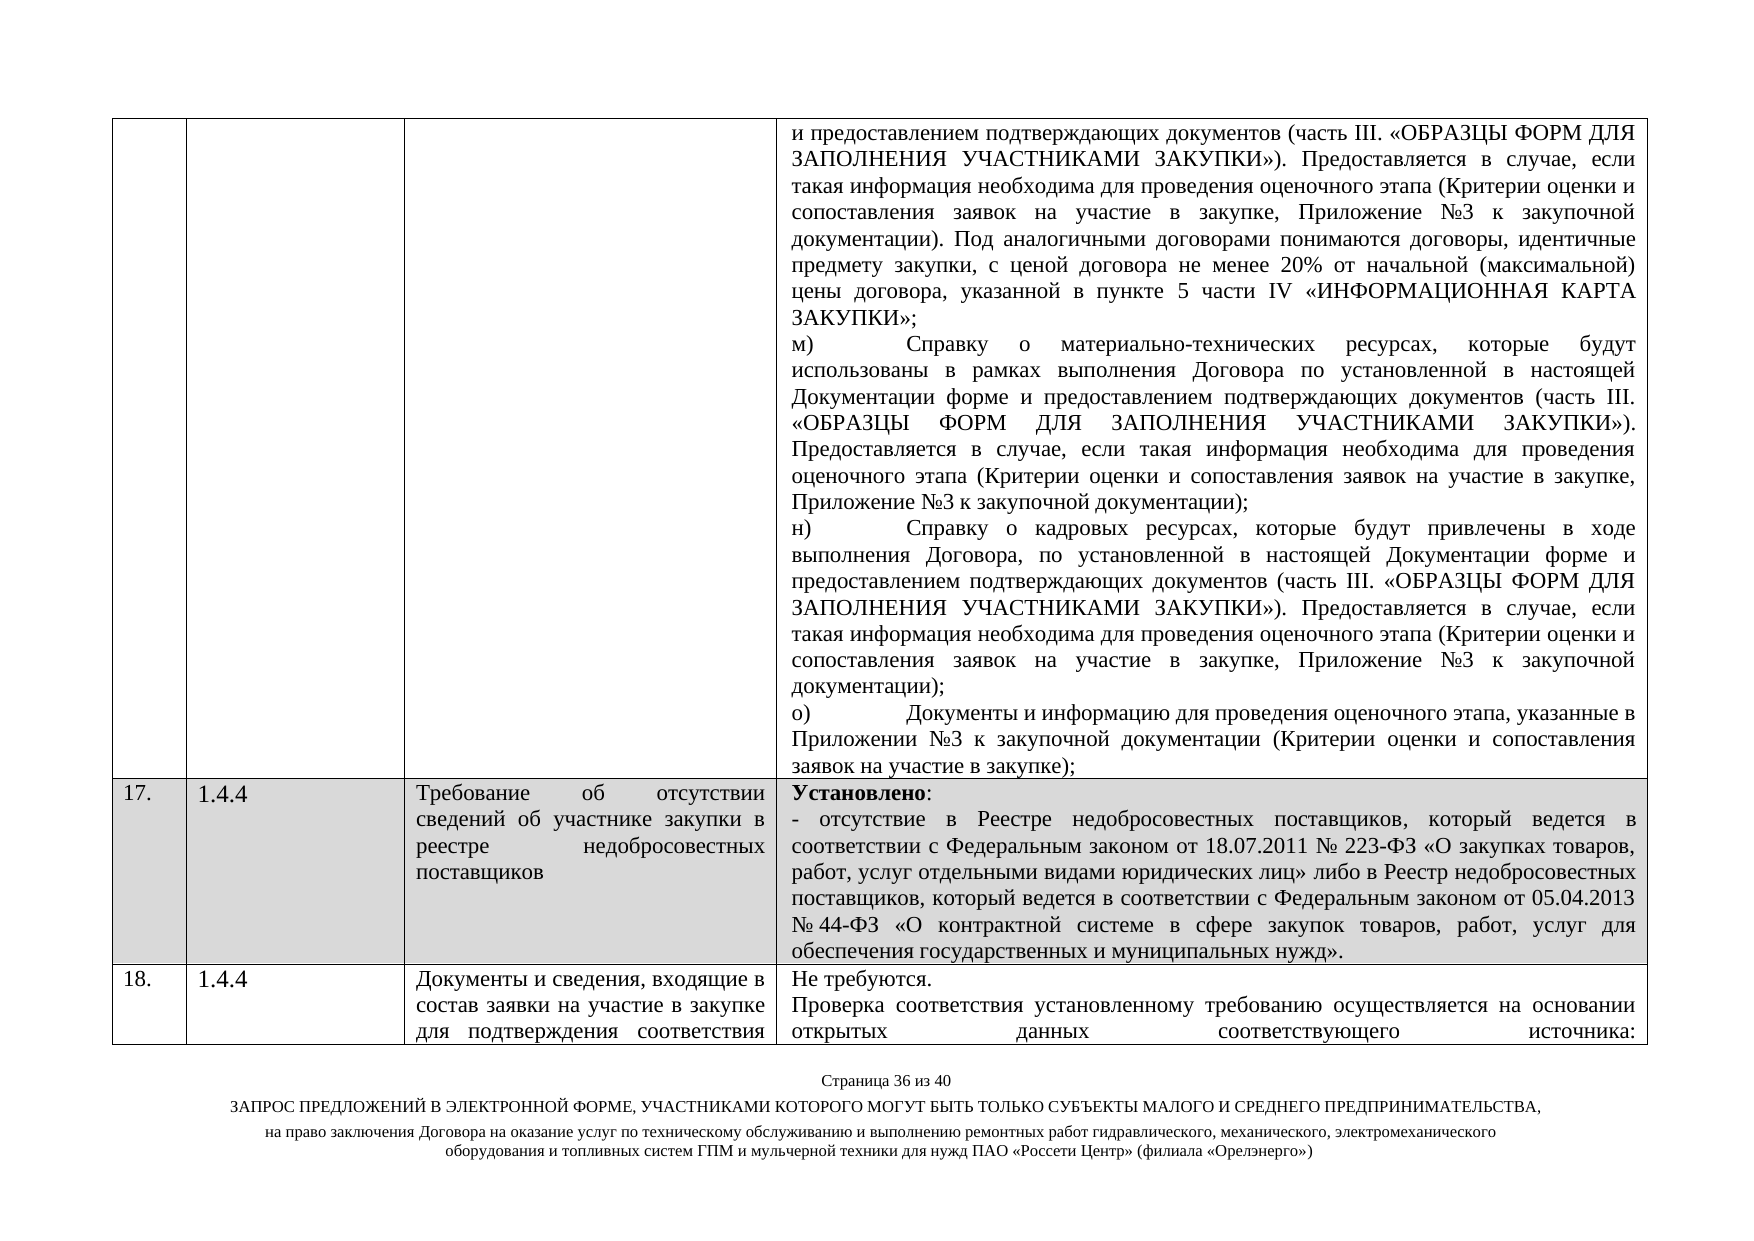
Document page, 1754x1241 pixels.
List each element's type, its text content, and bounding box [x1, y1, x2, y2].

table_cell Требование об отсутствии сведений об участнике закупки в реестре недобросовестных поставщиков [405, 779, 776, 963]
table_cell 1.4.4 [187, 965, 404, 1044]
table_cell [405, 965, 776, 1044]
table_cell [777, 119, 1647, 778]
table_cell [113, 119, 186, 778]
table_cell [187, 119, 404, 778]
table_cell 1.4.4 [187, 779, 404, 963]
table_cell Установлено: - отсутствие в Реестре недобросовестных поставщиков, который ведется в соответствии с Федеральным законом от 18.07.2011 № 223-ФЗ «О закупках товаров, работ, услуг отдельными видами юридических лиц» либо в Реестр недобросовестных поставщиков, который ведется в соответствии с Федеральным законом от 05.04.2013 № 44-ФЗ «О контрактной системе в сфере закупок товаров, работ, услуг для обеспечения государственных и муниципальных нужд». [777, 779, 1647, 963]
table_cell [405, 119, 776, 778]
table_cell [113, 779, 186, 963]
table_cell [777, 965, 1647, 1044]
table_cell [113, 965, 186, 1044]
